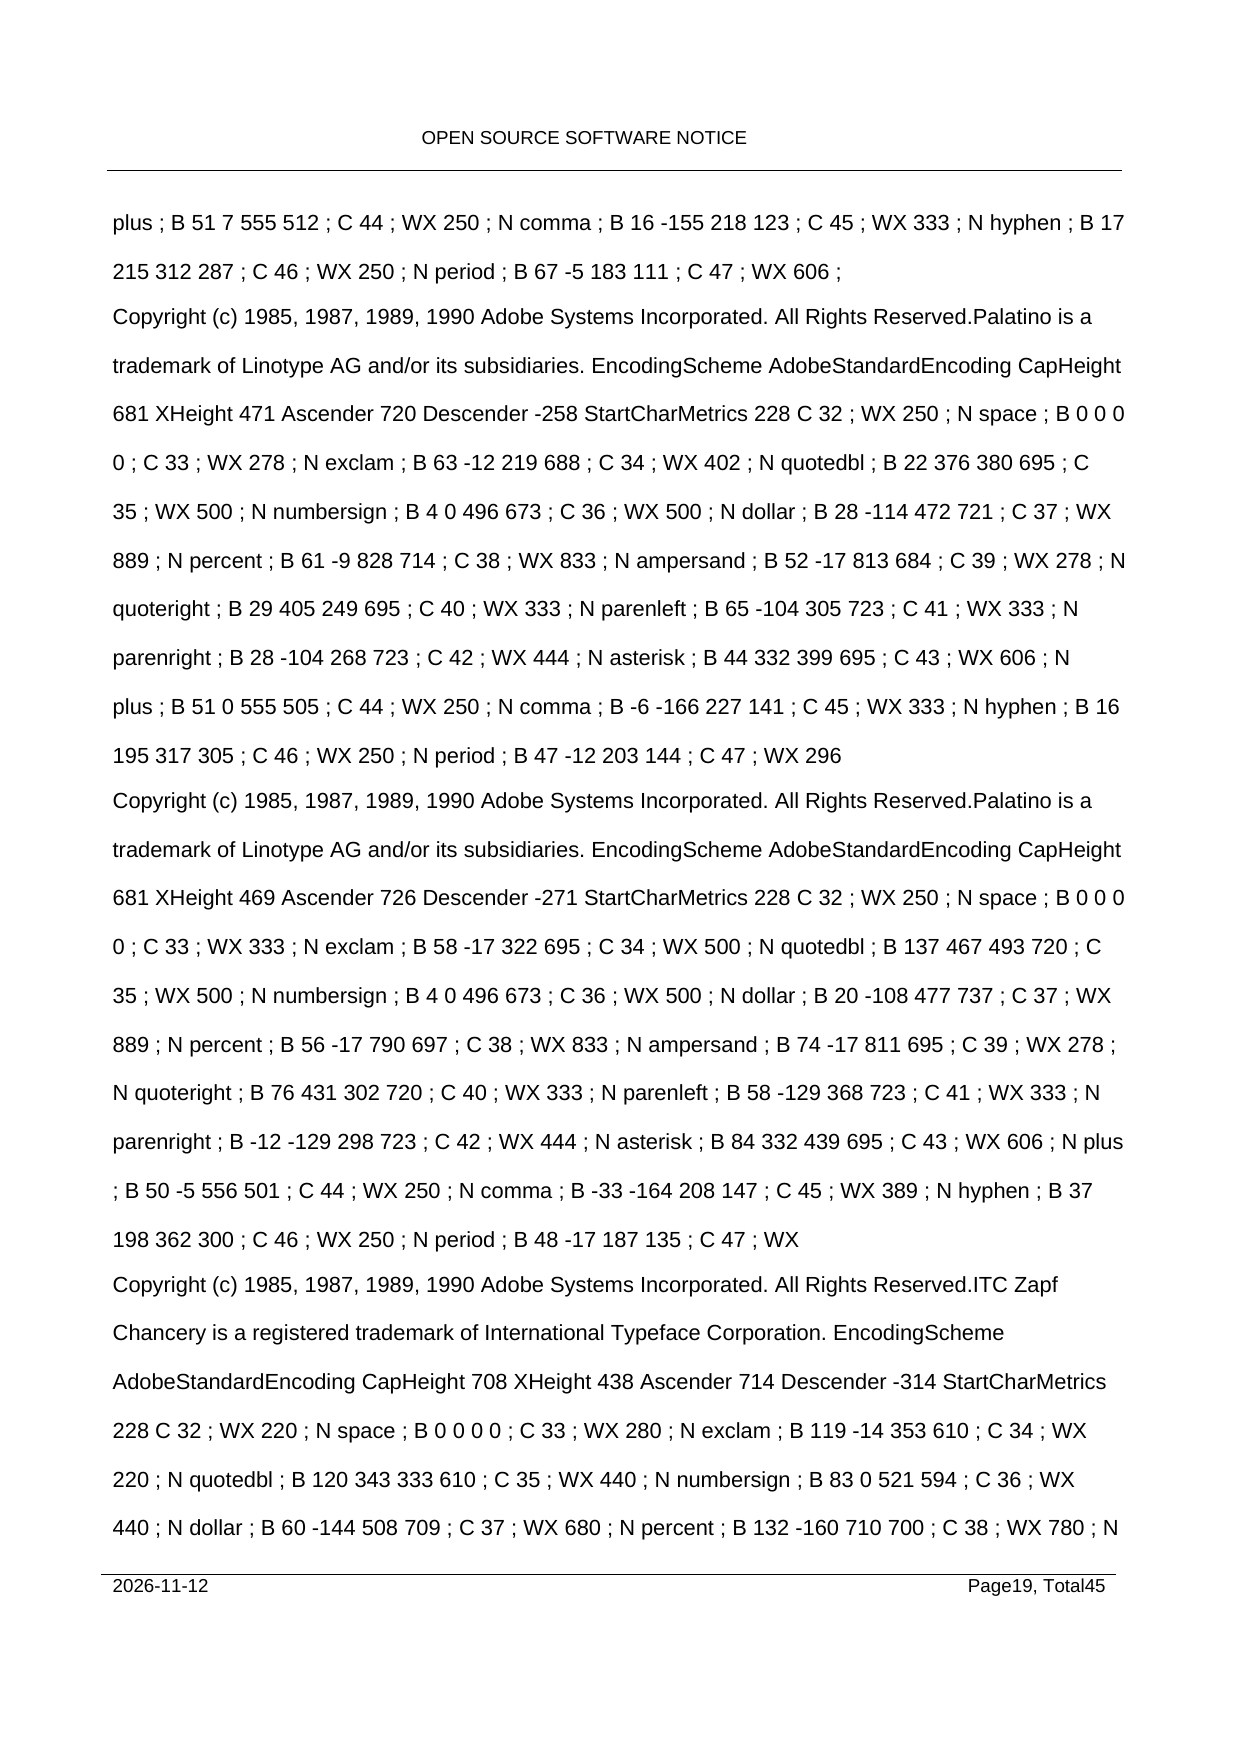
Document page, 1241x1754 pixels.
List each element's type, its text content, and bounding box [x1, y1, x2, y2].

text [112, 1268, 1128, 1544]
text Copyright (c) 1985, 1987, 1989, 1990 Adobe Systems Incorporated. All Rights Reserved.Palatino is a trademark of Linotype AG and/or its subsidiaries. EncodingScheme AdobeStandardEncoding CapHeight 681 XHeight 471 Ascender 720 Descender -258 StartCharMetrics 228 C 32 ; WX 250 ; N space ; B 0 0 0 0 ; C 33 ; WX 278 ; N exclam ; B 63 -12 219 688 ; C 34 ; WX 402 ; N quotedbl ; B 22 376 380 695 ; C 35 ; WX 500 ; N numbersign ; B 4 0 496 673 ; C 36 ; WX 500 ; N dollar ; B 28 -114 472 721 ; C 37 ; WX 889 ; N percent ; B 61 -9 828 714 ; C 38 ; WX 833 ; N ampersand ; B 52 -17 813 684 ; C 39 ; WX 278 ; N quoteright ; B 29 405 249 695 ; C 40 ; WX 333 ; N parenleft ; B 65 -104 305 723 ; C 41 ; WX 333 ; N parenright ; B 28 -104 268 723 ; C 42 ; WX 444 ; N asterisk ; B 44 332 399 695 ; C 43 ; WX 606 ; N plus ; B 51 0 555 505 ; C 44 ; WX 250 ; N comma ; B -6 -166 227 141 ; C 45 ; WX 333 ; N hyphen ; B 16 195 317 305 ; C 46 ; WX 250 ; N period ; B 47 -12 203 144 ; C 47 ; WX 296 [112, 300, 1128, 771]
text Copyright (c) 1985, 1987, 1989, 1990 Adobe Systems Incorporated. All Rights Reserved.Palatino is a trademark of Linotype AG and/or its subsidiaries. EncodingScheme AdobeStandardEncoding CapHeight 681 XHeight 469 Ascender 726 Descender -271 StartCharMetrics 228 C 32 ; WX 250 ; N space ; B 0 0 0 0 ; C 33 ; WX 333 ; N exclam ; B 58 -17 322 695 ; C 34 ; WX 500 ; N quotedbl ; B 137 467 493 720 ; C 35 ; WX 500 ; N numbersign ; B 4 0 496 673 ; C 36 ; WX 500 ; N dollar ; B 20 -108 477 737 ; C 37 ; WX 889 ; N percent ; B 56 -17 790 697 ; C 38 ; WX 833 ; N ampersand ; B 74 -17 811 695 ; C 39 ; WX 278 ; N quoteright ; B 76 431 302 720 ; C 40 ; WX 333 ; N parenleft ; B 58 -129 368 723 ; C 41 ; WX 333 ; N parenright ; B -12 -129 298 723 ; C 42 ; WX 444 ; N asterisk ; B 84 332 439 695 ; C 43 ; WX 606 ; N plus ; B 50 -5 556 501 ; C 44 ; WX 250 ; N comma ; B -33 -164 208 147 ; C 45 ; WX 389 ; N hyphen ; B 37 198 362 300 ; C 46 ; WX 250 ; N period ; B 48 -17 187 135 ; C 47 ; WX [112, 784, 1128, 1255]
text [112, 206, 1128, 288]
